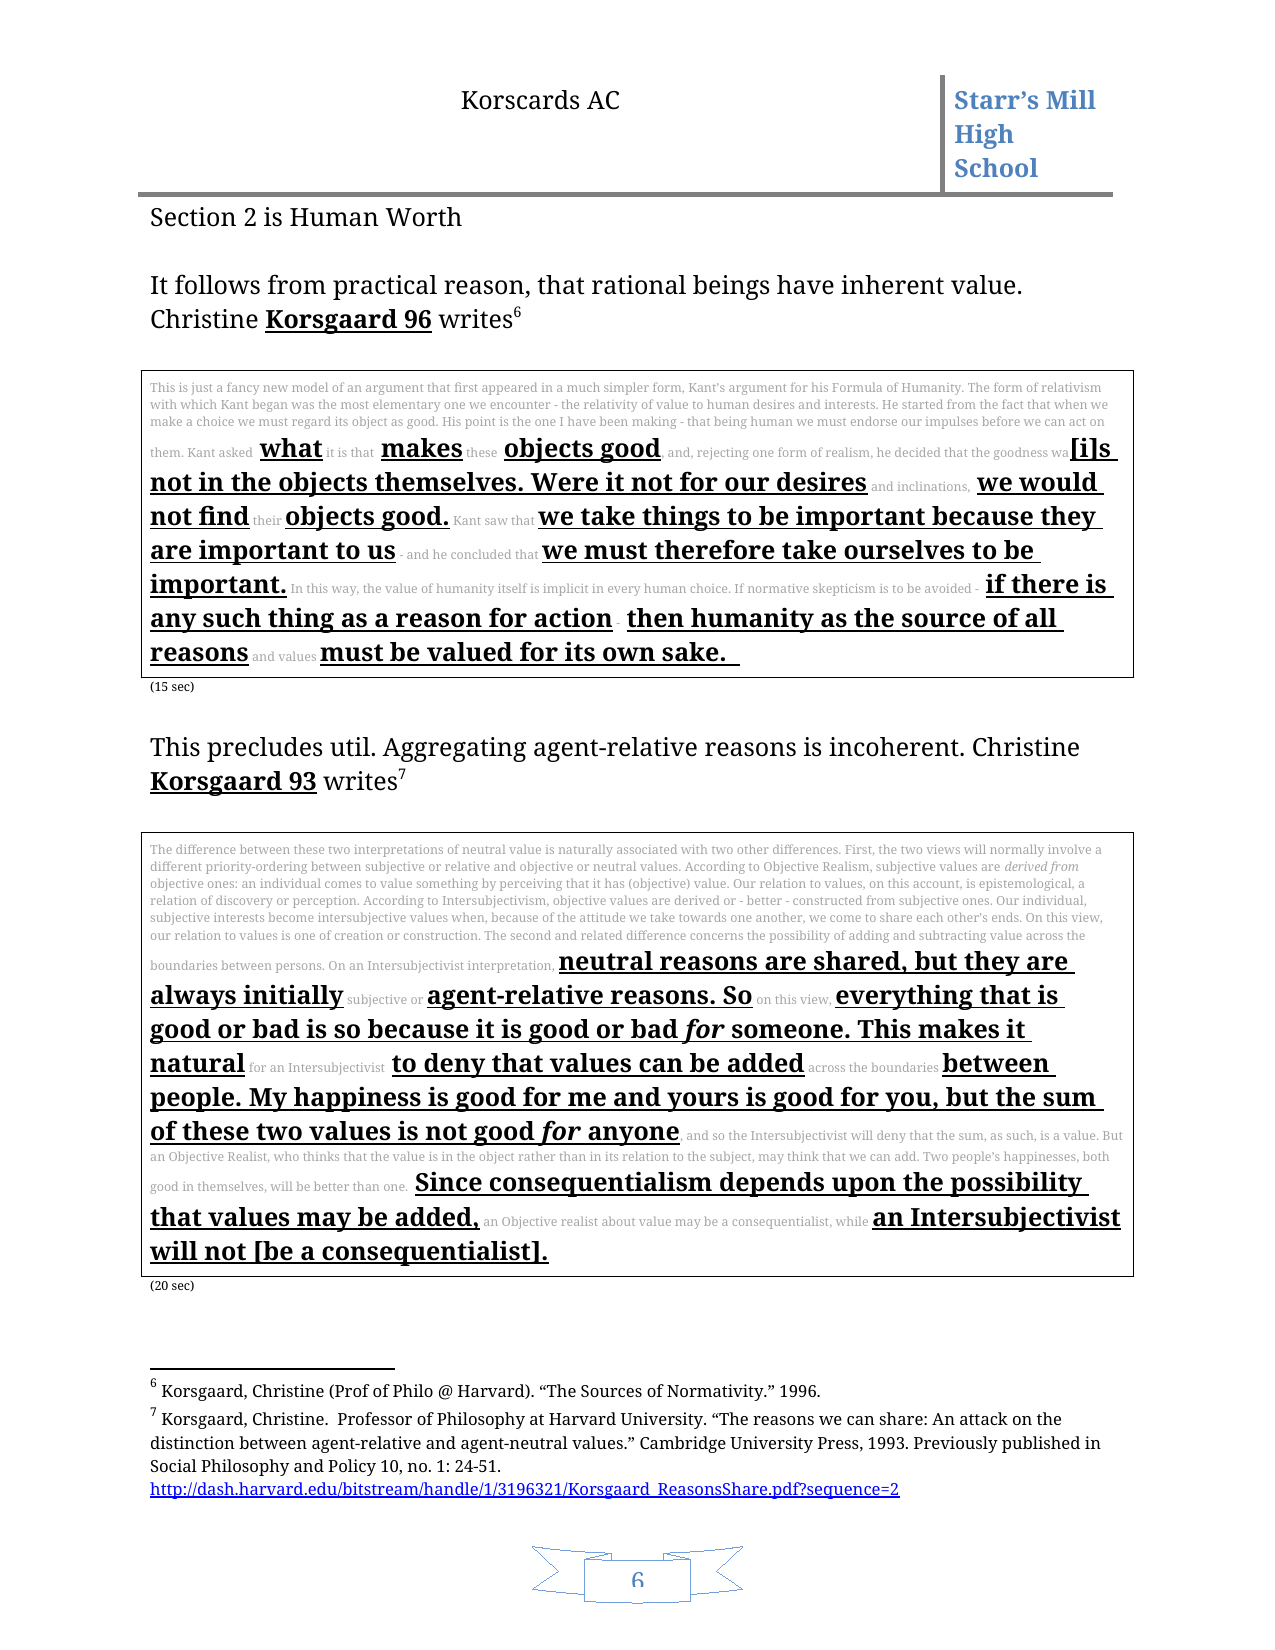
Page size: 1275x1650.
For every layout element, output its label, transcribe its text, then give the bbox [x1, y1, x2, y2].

text Christine Korsgaard 96 writes [150, 302, 1125, 336]
text This precludes util. Aggregating agent-relative reasons is incoherent. Christine Korsgaard 93 writes [150, 729, 1125, 798]
text This is just a fancy new model of an argument that first appeared in a much simpler form, Kant’s argument for his Formula of Humanity. The form of relativism with which Kant began was the most elementary one we encounter - the relativity of value to human desires and interests. He started from the fact that when we make a choice we must regard its object as good. His point is the one I have been making - that being human we must endorse our impulses before we can act on them. Kant asked what it is that makes these objects good, and, rejecting one form of realism, he decided that the goodness wa[i]s not in the objects themselves. Were it not for our desires and inclinations, we would not find their objects good. Kant saw that we take things to be important because they are important to us - and he concluded that we must therefore take ourselves to be important. In this way, the value of humanity itself is implicit in every human choice. If normative skepticism is to be avoided - if there is any such thing as a reason for action - then humanity as the source of all reasons and values must be valued for its own sake. [142, 371, 1133, 677]
text It follows from practical reason, that rational beings have inherent value. [150, 268, 1125, 302]
text The difference between these two interpretations of neutral value is naturally associated with two other differences. First, the two views will normally involve a different priority-ordering between subjective or relative and objective or neutral values. According to Objective Realism, subjective values are derived from objective ones: an individual comes to value something by perceiving that it has (objective) value. Our relation to values, on this account, is epistemological, a relation of discovery or perception. According to Intersubjectivism, objective values are derived or - better - constructed from subjective ones. Our individual, subjective interests become intersubjective values when, because of the attitude we take towards one another, we come to share each other’s ends. On this view, our relation to values is one of creation or construction. The second and related difference concerns the possibility of adding and subtracting value across the boundaries between persons. On an Intersubjectivist interpretation, neutral reasons are shared, but they are always initially subjective or agent-relative reasons. So on this view, everything that is good or bad is so because it is good or bad for someone. This makes it natural for an Intersubjectivist to deny that values can be added across the boundaries between people. My happiness is good for me and yours is good for you, but the sum of these two values is not good for anyone, and so the Intersubjectivist will deny that the sum, as such, is a value. But an Objective Realist, who thinks that the value is in the object rather than in its relation to the subject, may think that we can add. Two people’s happinesses, both good in themselves, will be better than one. Since consequentialism depends upon the possibility that values may be added, an Objective realist about value may be a consequentialist, while an Intersubjectivist will not [be a consequentialist]. [142, 833, 1133, 1276]
text (15 sec) [150, 678, 1125, 696]
text (20 sec) [150, 1277, 1125, 1294]
text Section 2 is Human Worth [150, 200, 1125, 234]
